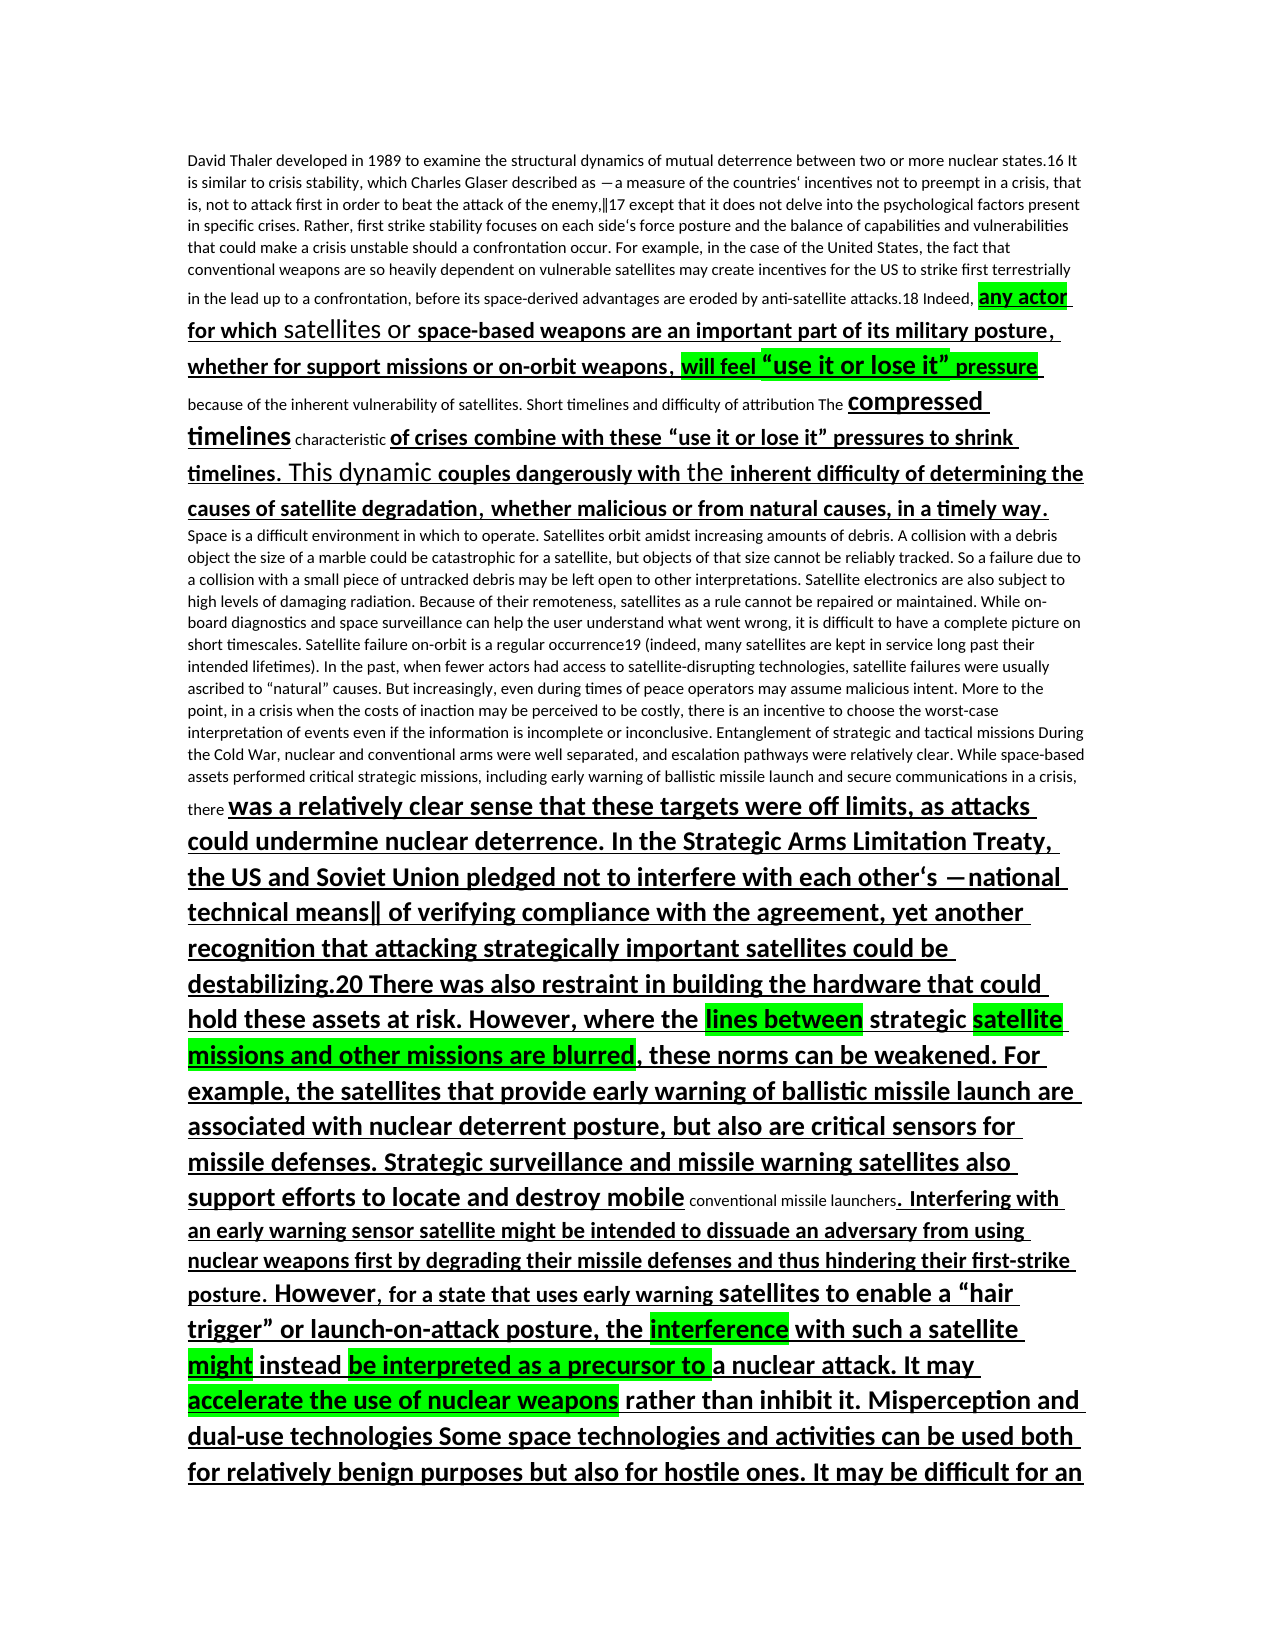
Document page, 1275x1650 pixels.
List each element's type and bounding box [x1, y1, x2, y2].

text [187, 150, 1087, 1488]
